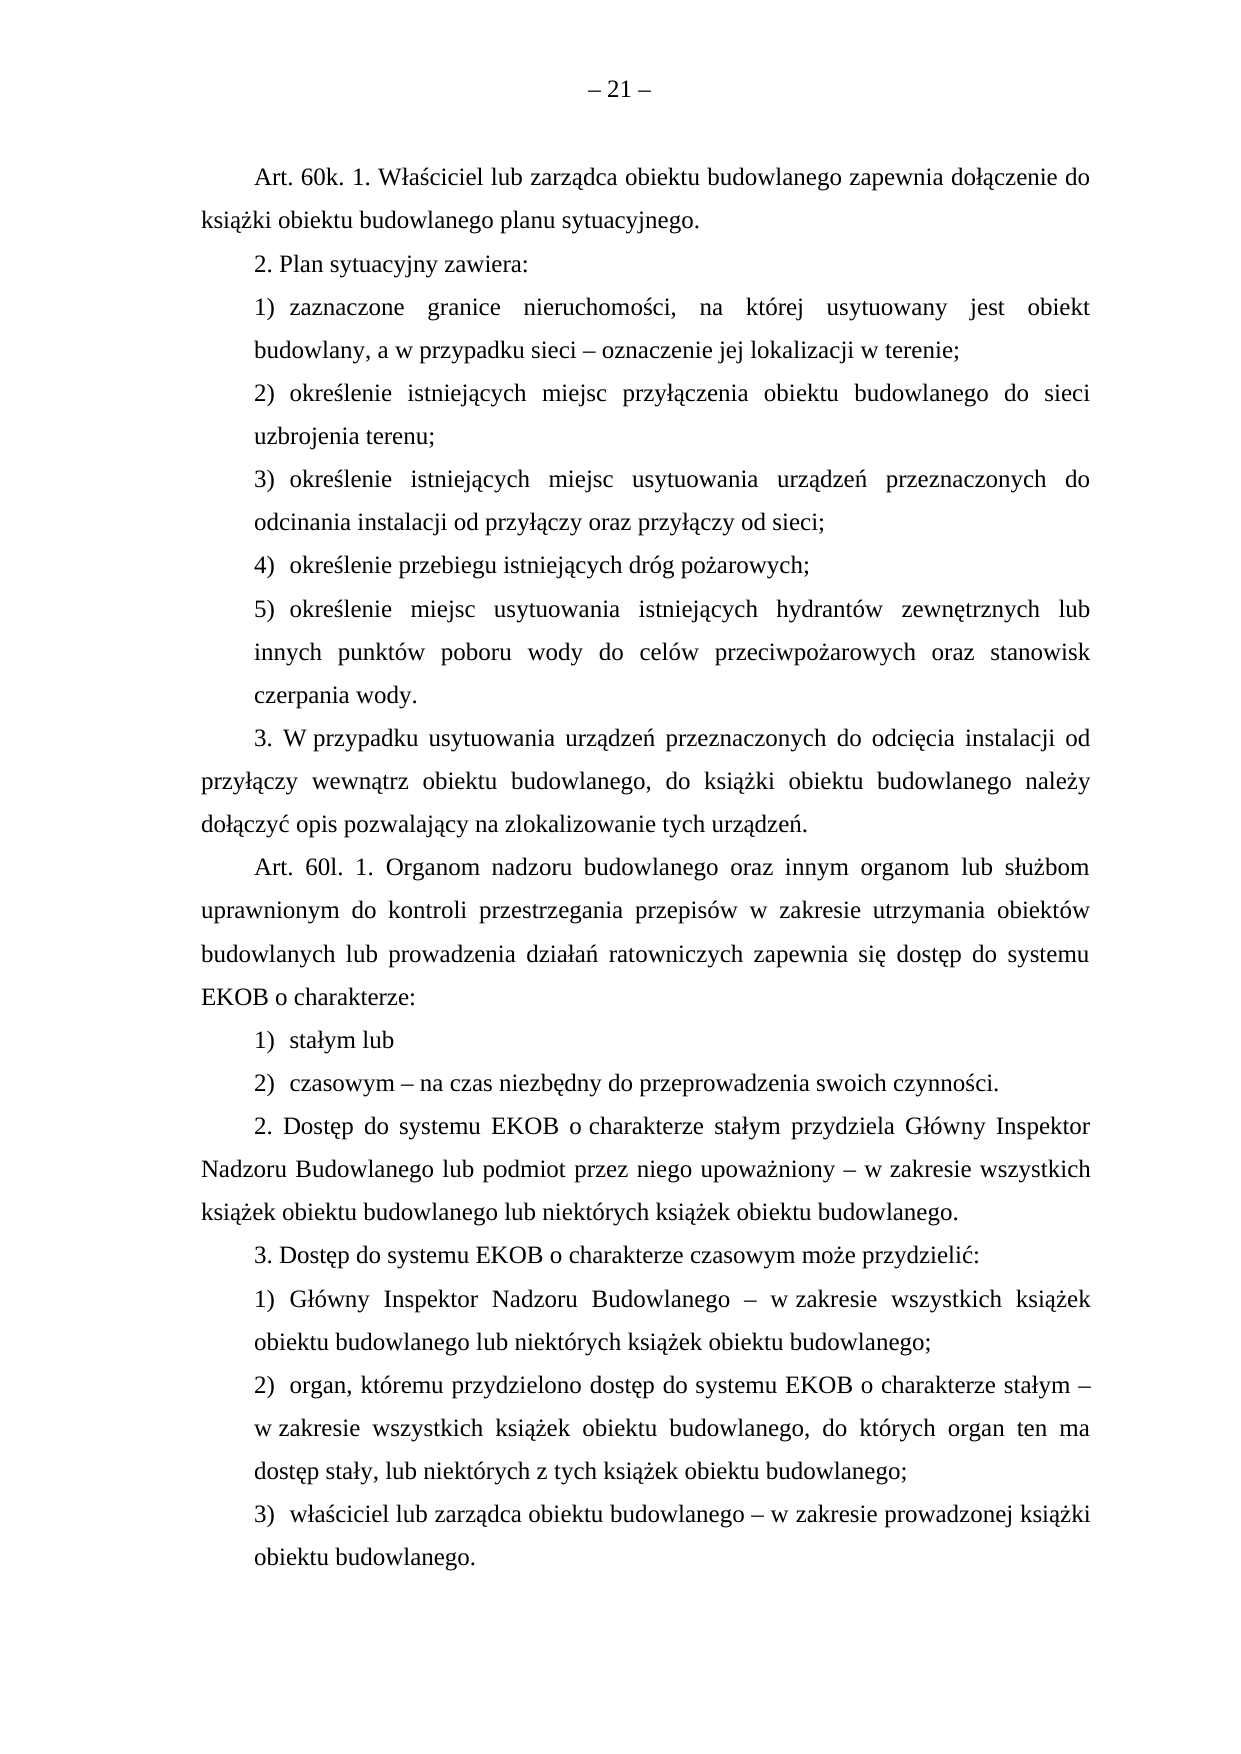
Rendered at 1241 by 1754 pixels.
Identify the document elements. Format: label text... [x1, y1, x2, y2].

text 2. Plan sytuacyjny zawiera: [201, 249, 1091, 277]
text 2) określenie istniejących miejsc przyłączenia obiektu budowlanego do sieci uzbrojenia terenu; [254, 378, 1091, 450]
text 4) określenie przebiegu istniejących dróg pożarowych; [254, 551, 1091, 579]
text 3. W przypadku usytuowania urządzeń przeznaczonych do odcięcia instalacji od przyłączy wewnątrz obiektu budowlanego, do książki obiektu budowlanego należy dołączyć opis pozwalający na zlokalizowanie tych urządzeń. [201, 723, 1091, 838]
text 3. Dostęp do systemu EKOB o charakterze czasowym może przydzielić: [201, 1241, 1091, 1269]
text Art. 60k. 1. Właściciel lub zarządca obiektu budowlanego zapewnia dołączenie do książki obiektu budowlanego planu sytuacyjnego. [201, 162, 1091, 234]
text 1) stałym lub [254, 1025, 1091, 1054]
text 2. Dostęp do systemu EKOB o charakterze stałym przydziela Główny Inspektor Nadzoru Budowlanego lub podmiot przez niego upoważniony – w zakresie wszystkich książek obiektu budowlanego lub niektórych książek obiektu budowlanego. [201, 1111, 1091, 1226]
text 3) określenie istniejących miejsc usytuowania urządzeń przeznaczonych do odcinania instalacji od przyłączy oraz przyłączy od sieci; [254, 464, 1091, 536]
text 1) Główny Inspektor Nadzoru Budowlanego – w zakresie wszystkich książek obiektu budowlanego lub niektórych książek obiektu budowlanego; [254, 1284, 1091, 1356]
text 2) organ, któremu przydzielono dostęp do systemu EKOB o charakterze stałym – w zakresie wszystkich książek obiektu budowlanego, do których organ ten ma dostęp stały, lub niektórych z tych książek obiektu budowlanego; [254, 1370, 1091, 1485]
text 1) zaznaczone granice nieruchomości, na której usytuowany jest obiekt budowlany, a w przypadku sieci – oznaczenie jej lokalizacji w terenie; [254, 292, 1091, 364]
text Art. 60l. 1. Organom nadzoru budowlanego oraz innym organom lub służbom uprawnionym do kontroli przestrzegania przepisów w zakresie utrzymania obiektów budowlanych lub prowadzenia działań ratowniczych zapewnia się dostęp do systemu EKOB o charakterze: [201, 852, 1091, 1011]
text 3) właściciel lub zarządca obiektu budowlanego – w zakresie prowadzonej książki obiektu budowlanego. [254, 1499, 1091, 1571]
text 2) czasowym – na czas niezbędny do przeprowadzenia swoich czynności. [254, 1068, 1091, 1097]
text 5) określenie miejsc usytuowania istniejących hydrantów zewnętrznych lub innych punktów poboru wody do celów przeciwpożarowych oraz stanowisk czerpania wody. [254, 594, 1091, 709]
